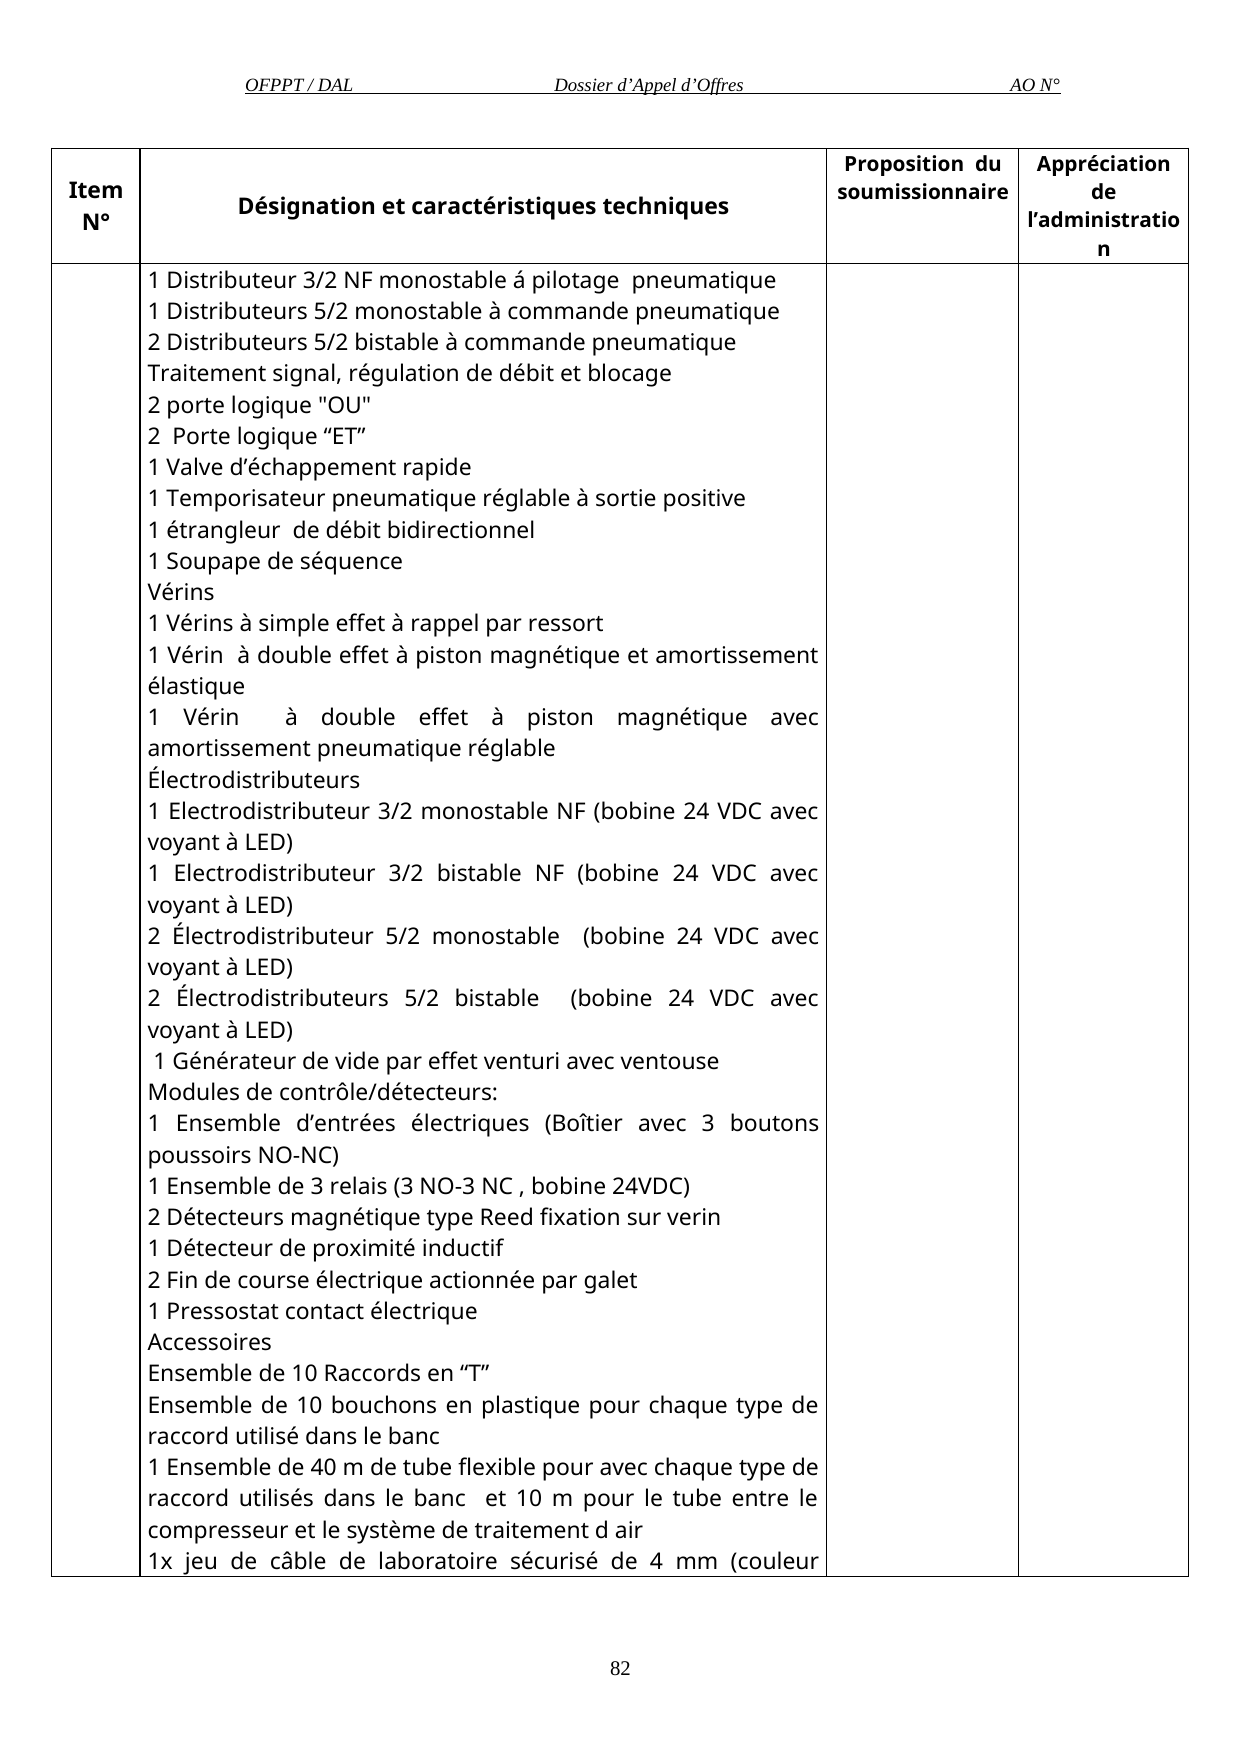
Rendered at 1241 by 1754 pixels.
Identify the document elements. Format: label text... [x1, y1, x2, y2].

table_cell [1019, 264, 1188, 1576]
table_header Appréciation de l’administration [1019, 149, 1188, 262]
table_header Proposition du soumissionnaire [827, 149, 1018, 262]
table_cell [827, 264, 1018, 1576]
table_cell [141, 264, 826, 1576]
table_cell 1 [52, 264, 139, 1576]
table_header Désignation et caractéristiques techniques [141, 149, 826, 262]
table_header Item N° [52, 149, 139, 262]
